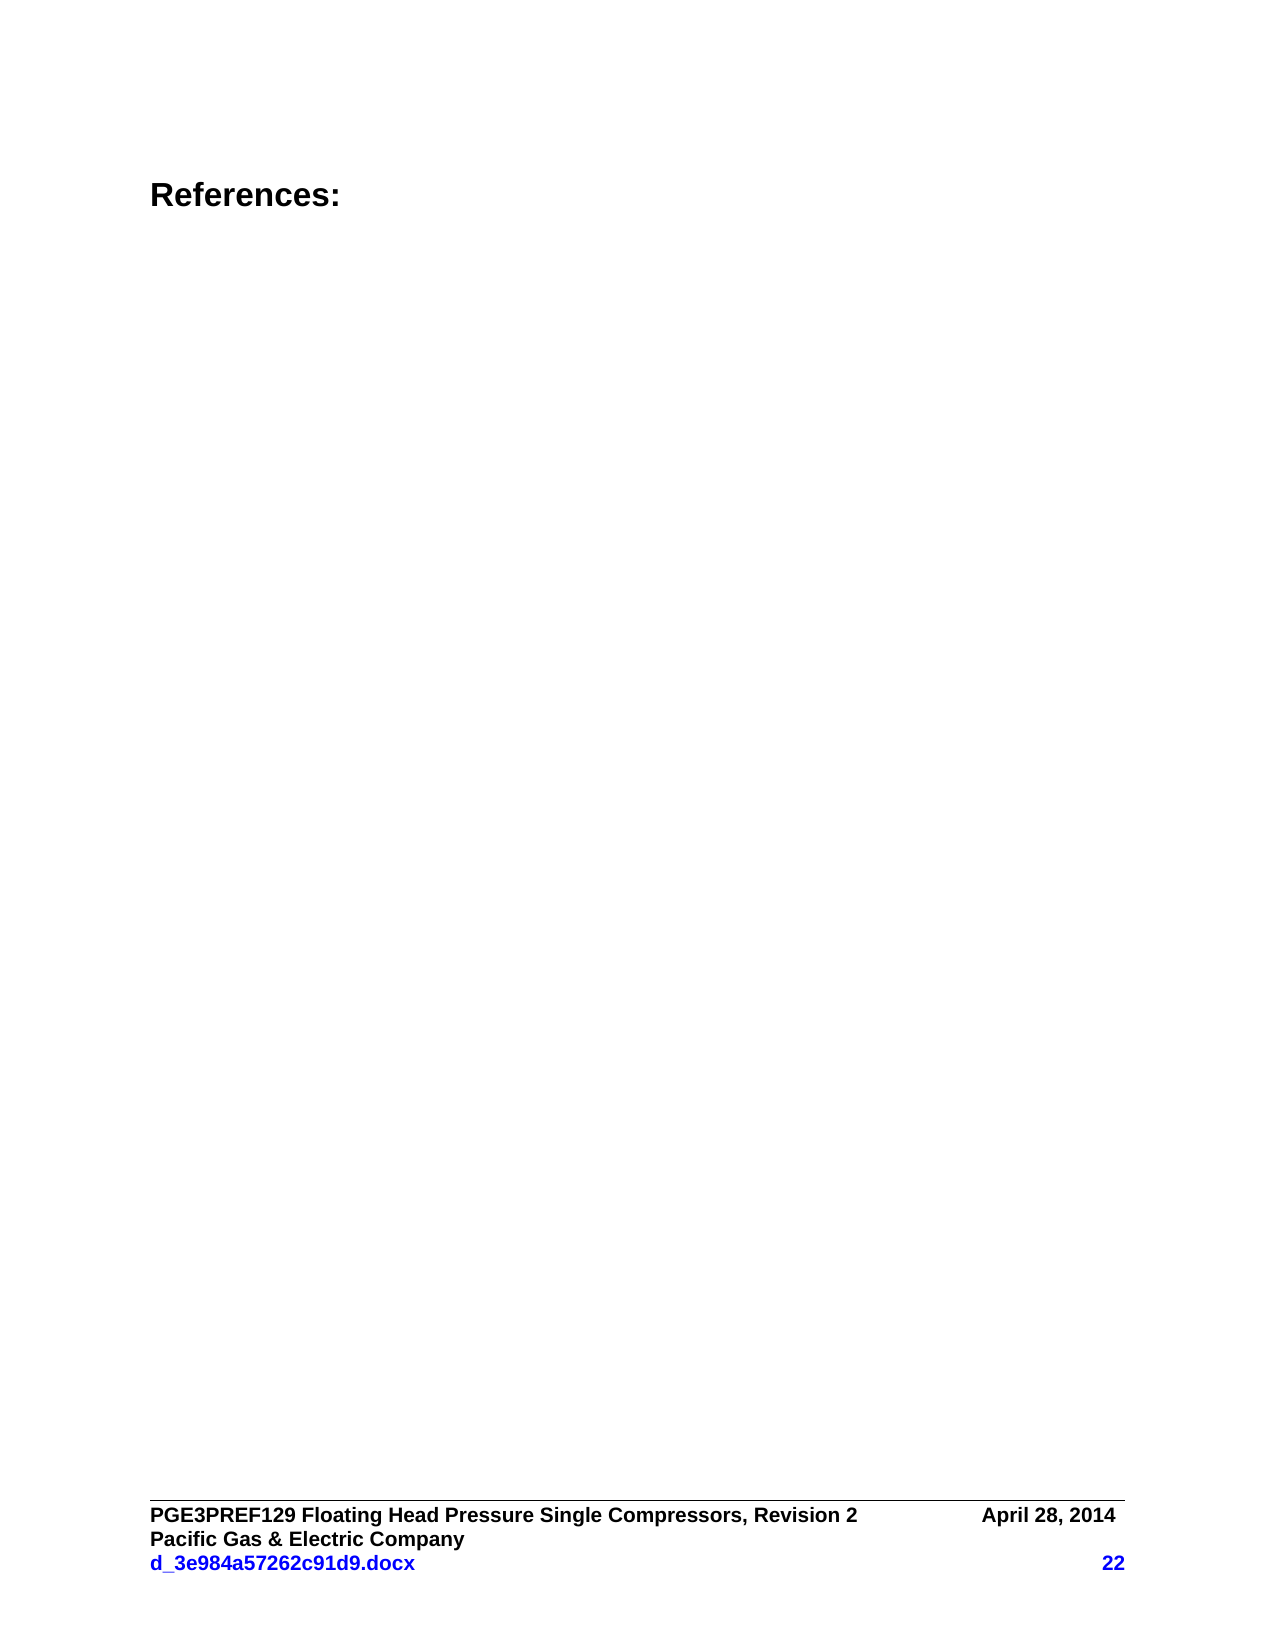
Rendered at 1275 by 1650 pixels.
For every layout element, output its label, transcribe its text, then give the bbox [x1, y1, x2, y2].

subtitle References: [150, 175, 1125, 213]
